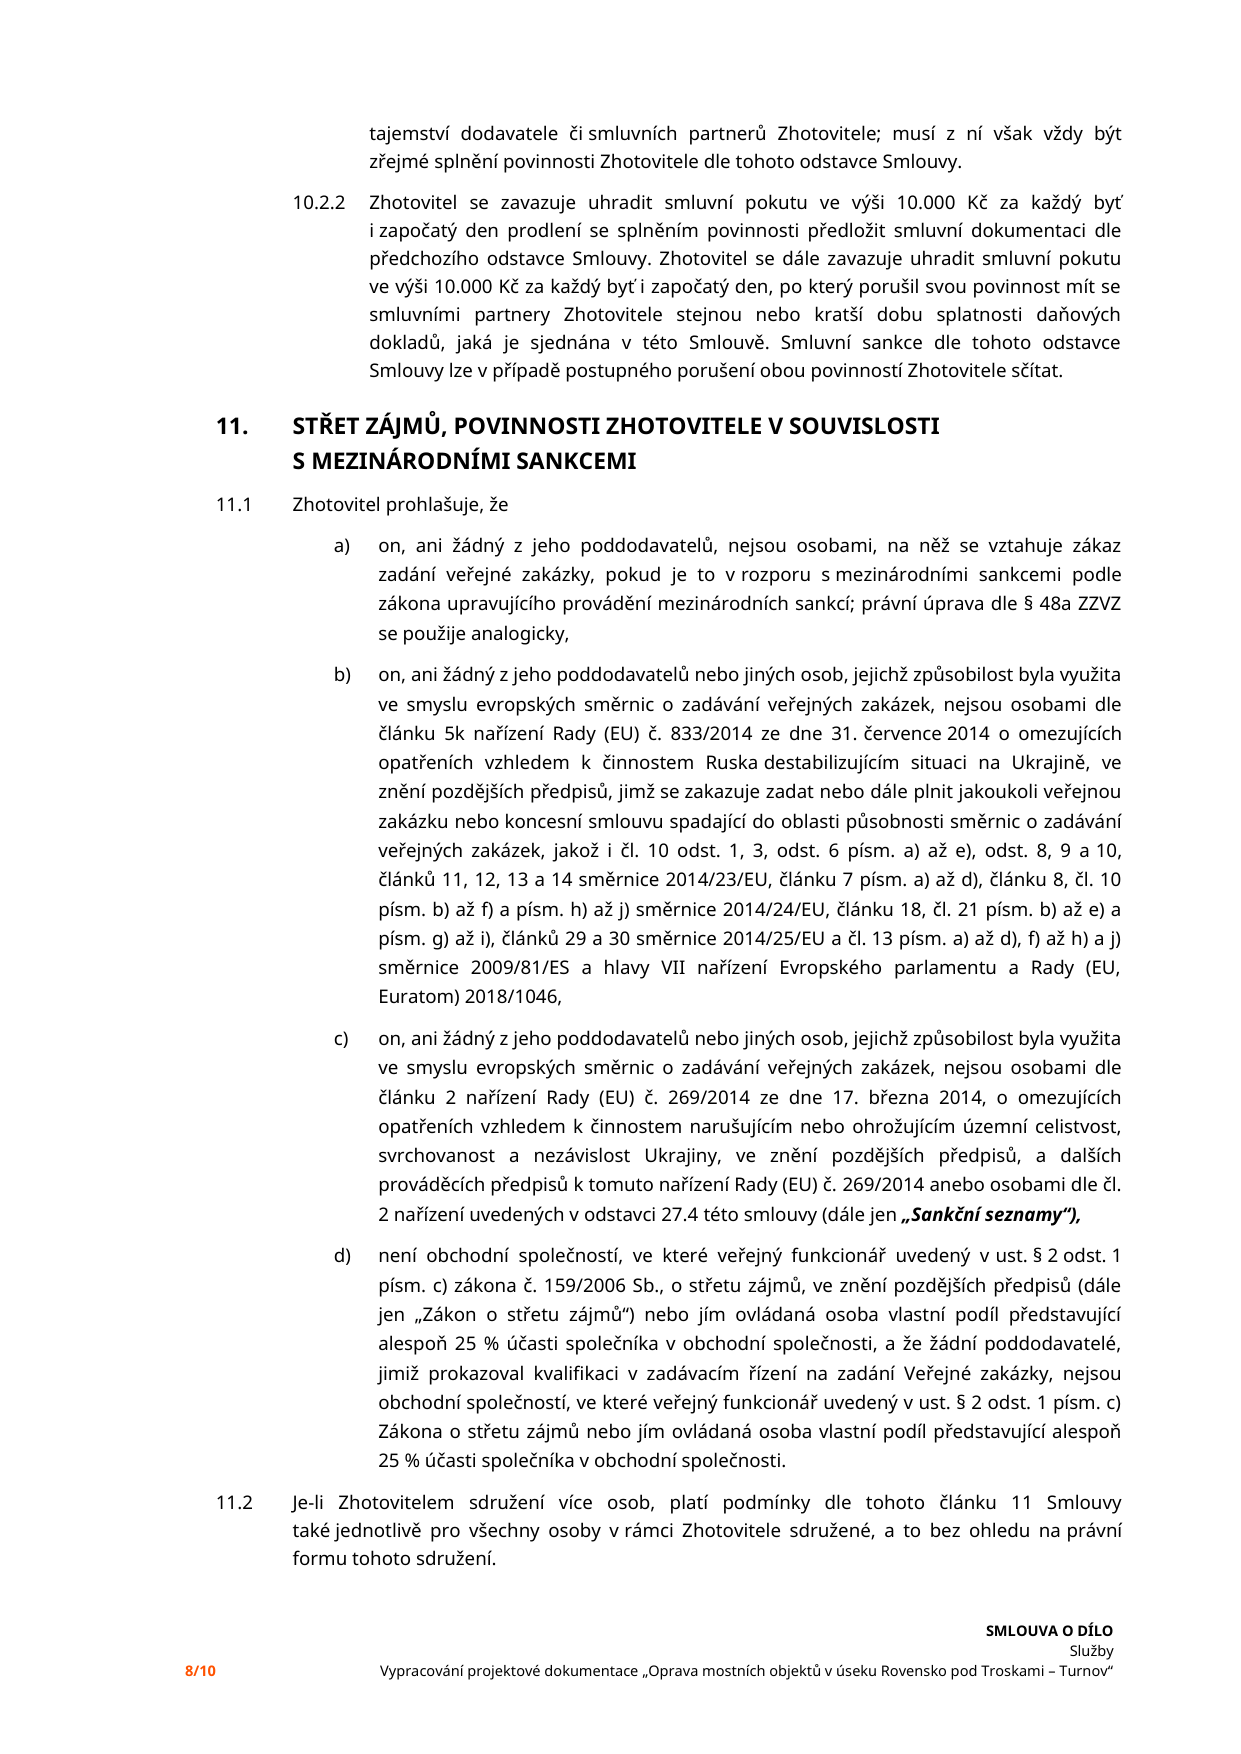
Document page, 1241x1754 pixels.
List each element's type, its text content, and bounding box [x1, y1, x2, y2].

text on, ani žádný z jeho poddodavatelů nebo jiných osob, jejichž způsobilost byla využita ve smyslu evropských směrnic o zadávání veřejných zakázek, nejsou osobami dle článku 2 nařízení Rady (EU) č. 269/2014 ze dne 17. března 2014, o omezujících opatřeních vzhledem k činnostem narušujícím nebo ohrožujícím územní celistvost, svrchovanost a nezávislost Ukrajiny, ve znění pozdějších předpisů, a dalších prováděcích předpisů k tomuto nařízení Rady (EU) č. 269/2014 anebo osobami dle čl. 2 nařízení uvedených v odstavci 27.4 této smlouvy (dále jen „Sankční seznamy“), [334, 1025, 1122, 1227]
text Zhotovitel prohlašuje, že [216, 492, 1122, 517]
text Zhotovitel se zavazuje uhradit smluvní pokutu ve výši 10.000 Kč za každý byť i započatý den prodlení se splněním povinnosti předložit smluvní dokumentaci dle předchozího odstavce Smlouvy. Zhotovitel se dále zavazuje uhradit smluvní pokutu ve výši 10.000 Kč za každý byť i započatý den, po který porušil svou povinnost mít se smluvními partnery Zhotovitele stejnou nebo kratší dobu splatnosti daňových dokladů, jaká je sjednána v této Smlouvě. Smluvní sankce dle tohoto odstavce Smlouvy lze v případě postupného porušení obou povinností Zhotovitele sčítat. [292, 189, 1122, 383]
text on, ani žádný z jeho poddodavatelů nebo jiných osob, jejichž způsobilost byla využita ve smyslu evropských směrnic o zadávání veřejných zakázek, nejsou osobami dle článku 5k nařízení Rady (EU) č. 833/2014 ze dne 31. července 2014 o omezujících opatřeních vzhledem k činnostem Ruska destabilizujícím situaci na Ukrajině, ve znění pozdějších předpisů, jimž se zakazuje zadat nebo dále plnit jakoukoli veřejnou zakázku nebo koncesní smlouvu spadající do oblasti působnosti směrnic o zadávání veřejných zakázek, jakož i čl. 10 odst. 1, 3, odst. 6 písm. a) až e), odst. 8, 9 a 10, článků 11, 12, 13 a 14 směrnice 2014/23/EU, článku 7 písm. a) až d), článku 8, čl. 10 písm. b) až f) a písm. h) až j) směrnice 2014/24/EU, článku 18, čl. 21 písm. b) až e) a písm. g) až i), článků 29 a 30 směrnice 2014/25/EU a čl. 13 písm. a) až d), f) až h) a j) směrnice 2009/81/ES a hlavy VII nařízení Evropského parlamentu a Rady (EU, Euratom) 2018/1046, [334, 662, 1122, 1009]
text on, ani žádný z jeho poddodavatelů, nejsou osobami, na něž se vztahuje zákaz zadání veřejné zakázky, pokud je to v rozporu s mezinárodními sankcemi podle zákona upravujícího provádění mezinárodních sankcí; právní úprava dle § 48a ZZVZ se použije analogicky, [334, 532, 1122, 645]
text není obchodní společností, ve které veřejný funkcionář uvedený v ust. § 2 odst. 1 písm. c) zákona č. 159/2006 Sb., o střetu zájmů, ve znění pozdějších předpisů (dále jen „Zákon o střetu zájmů“) nebo jím ovládaná osoba vlastní podíl představující alespoň 25 % účasti společníka v obchodní společnosti, a že žádní poddodavatelé, jimiž prokazoval kvalifikaci v zadávacím řízení na zadání Veřejné zakázky, nejsou obchodní společností, ve které veřejný funkcionář uvedený v ust. § 2 odst. 1 písm. c) Zákona o střetu zájmů nebo jím ovládaná osoba vlastní podíl představující alespoň 25 % účasti společníka v obchodní společnosti. [334, 1243, 1122, 1473]
text Střet zájmů, povinnosti Zhotovitele v souvislosti s MEZINÁRODnÍMI SANKCEMI [216, 410, 1122, 476]
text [292, 121, 1122, 174]
text Je-li Zhotovitelem sdružení více osob, platí podmínky dle tohoto článku 11 Smlouvy také jednotlivě pro všechny osoby v rámci Zhotovitele sdružené, a to bez ohledu na právní formu tohoto sdružení. [216, 1489, 1122, 1571]
